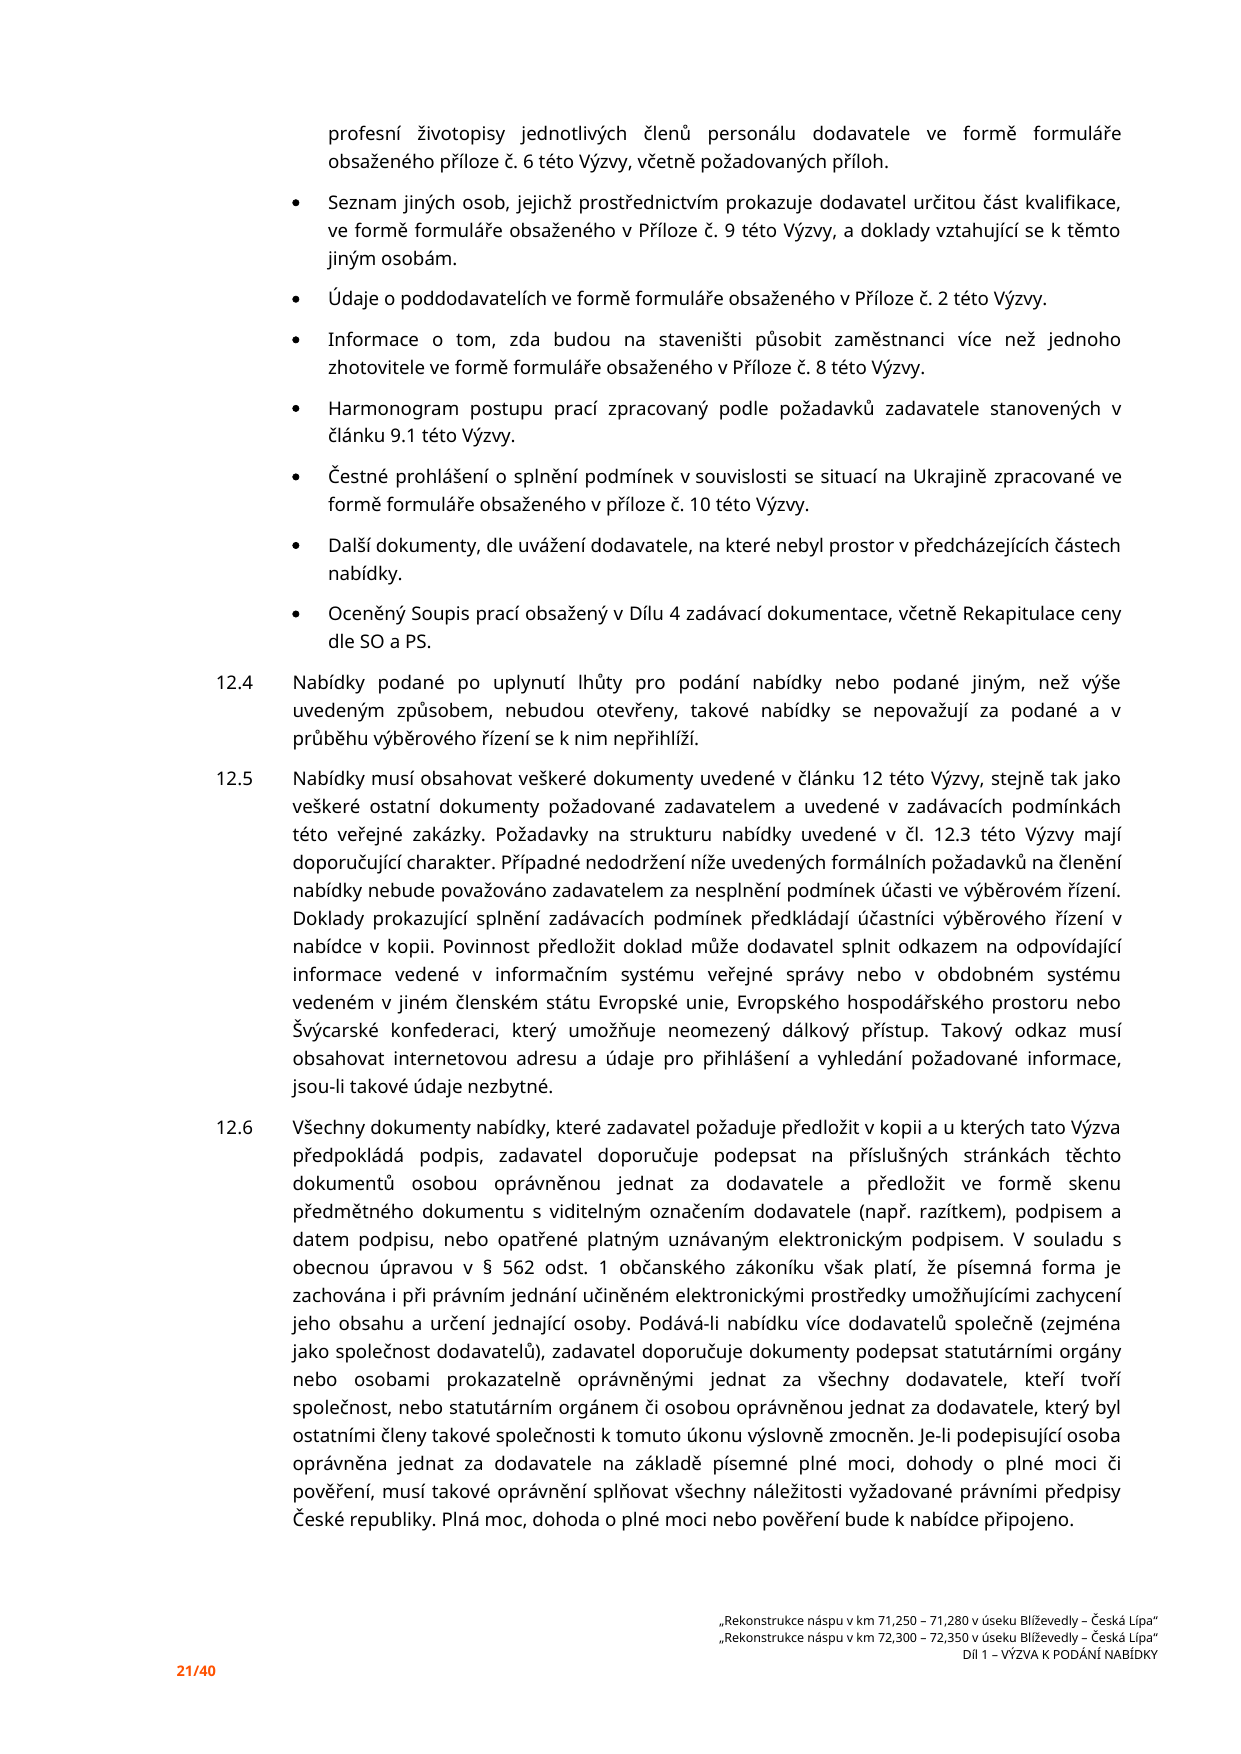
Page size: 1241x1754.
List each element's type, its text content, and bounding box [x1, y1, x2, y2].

text Nabídky podané po uplynutí lhůty pro podání nabídky nebo podané jiným, než výše uvedeným způsobem, nebudou otevřeny, takové nabídky se nepovažují za podané a v průběhu výběrového řízení se k nim nepřihlíží. [216, 669, 1122, 751]
text Seznam jiných osob, jejichž prostřednictvím prokazuje dodavatel určitou část kvalifikace, ve formě formuláře obsaženého v Příloze č. 9 této Výzvy, a doklady vztahující se k těmto jiným osobám. [292, 189, 1122, 271]
text Nabídky musí obsahovat veškeré dokumenty uvedené v článku 12 této Výzvy, stejně tak jako veškeré ostatní dokumenty požadované zadavatelem a uvedené v zadávacích podmínkách této veřejné zakázky. Požadavky na strukturu nabídky uvedené v čl. 12.3 této Výzvy mají doporučující charakter. Případné nedodržení níže uvedených formálních požadavků na členění nabídky nebude považováno zadavatelem za nesplnění podmínek účasti ve výběrovém řízení. Doklady prokazující splnění zadávacích podmínek předkládají účastníci výběrového řízení v nabídce v kopii. Povinnost předložit doklad může dodavatel splnit odkazem na odpovídající informace vedené v informačním systému veřejné správy nebo v obdobném systému vedeném v jiném členském státu Evropské unie, Evropského hospodářského prostoru nebo Švýcarské konfederaci, který umožňuje neomezený dálkový přístup. Takový odkaz musí obsahovat internetovou adresu a údaje pro přihlášení a vyhledání požadované informace, jsou-li takové údaje nezbytné. [216, 766, 1122, 1099]
text Čestné prohlášení o splnění podmínek v souvislosti se situací na Ukrajině zpracované ve formě formuláře obsaženého v příloze č. 10 této Výzvy. [292, 463, 1122, 517]
text Harmonogram postupu prací zpracovaný podle požadavků zadavatele stanovených v článku 9.1 této Výzvy. [292, 395, 1122, 448]
text Údaje o poddodavatelích ve formě formuláře obsaženého v Příloze č. 2 této Výzvy. [292, 286, 1122, 311]
text Informace o tom, zda budou na staveništi působit zaměstnanci více než jednoho zhotovitele ve formě formuláře obsaženého v Příloze č. 8 této Výzvy. [292, 326, 1122, 380]
text Všechny dokumenty nabídky, které zadavatel požaduje předložit v kopii a u kterých tato Výzva předpokládá podpis, zadavatel doporučuje podepsat na příslušných stránkách těchto dokumentů osobou oprávněnou jednat za dodavatele a předložit ve formě skenu předmětného dokumentu s viditelným označením dodavatele (např. razítkem), podpisem a datem podpisu, nebo opatřené platným uznávaným elektronickým podpisem. V souladu s obecnou úpravou v § 562 odst. 1 občanského zákoníku však platí, že písemná forma je zachována i při právním jednání učiněném elektronickými prostředky umožňujícími zachycení jeho obsahu a určení jednající osoby. Podává-li nabídku více dodavatelů společně (zejména jako společnost dodavatelů), zadavatel doporučuje dokumenty podepsat statutárními orgány nebo osobami prokazatelně oprávněnými jednat za všechny dodavatele, kteří tvoří společnost, nebo statutárním orgánem či osobou oprávněnou jednat za dodavatele, který byl ostatními členy takové společnosti k tomuto úkonu výslovně zmocněn. Je-li podepisující osoba oprávněna jednat za dodavatele na základě písemné plné moci, dohody o plné moci či pověření, musí takové oprávnění splňovat všechny náležitosti vyžadované právními předpisy České republiky. Plná moc, dohoda o plné moci nebo pověření bude k nabídce připojeno. [216, 1114, 1122, 1532]
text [292, 121, 1122, 174]
text Další dokumenty, dle uvážení dodavatele, na které nebyl prostor v předcházejících částech nabídky. [292, 532, 1122, 585]
text Oceněný Soupis prací obsažený v Dílu 4 zadávací dokumentace, včetně Rekapitulace ceny dle SO a PS. [292, 600, 1122, 654]
